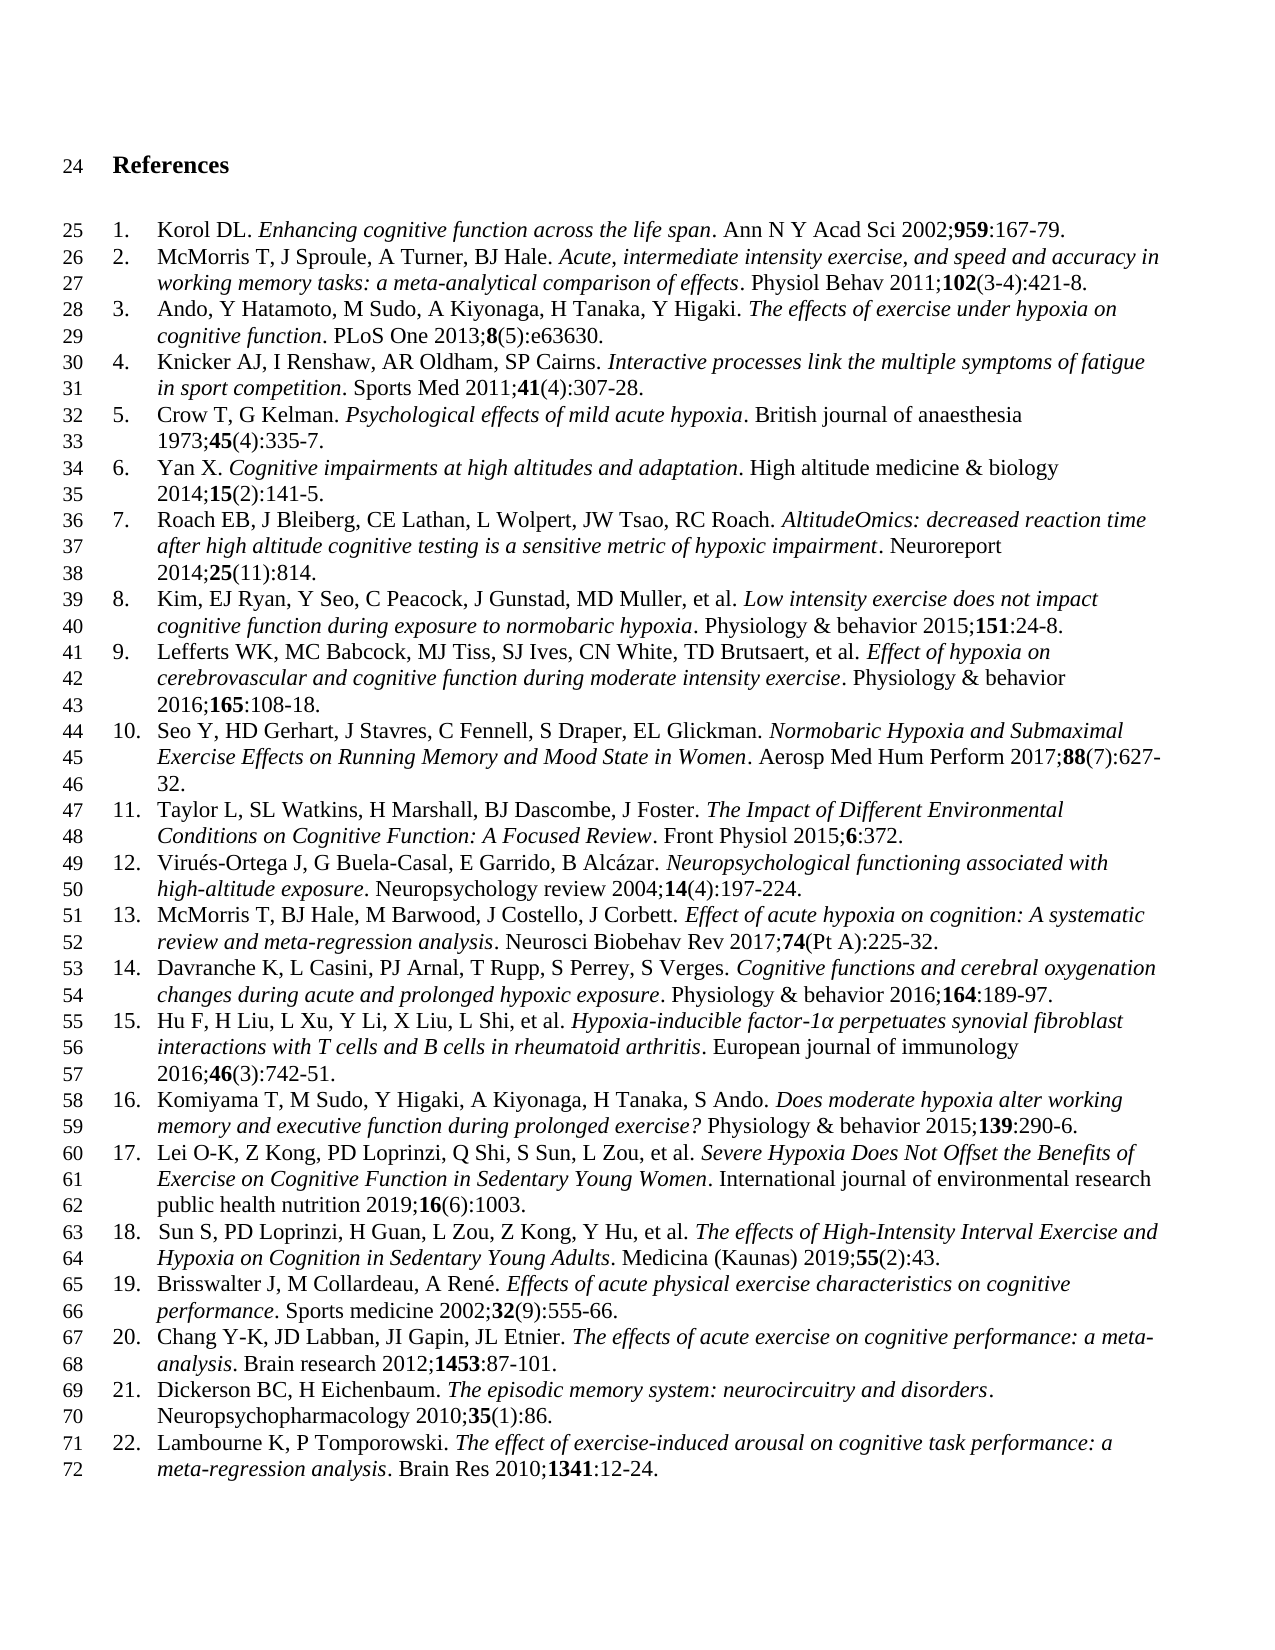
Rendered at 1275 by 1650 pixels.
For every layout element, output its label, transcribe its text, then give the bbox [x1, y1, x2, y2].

text 7. Roach EB, J Bleiberg, CE Lathan, L Wolpert, JW Tsao, RC Roach. AltitudeOmics: decreased reaction time after high altitude cognitive testing is a sensitive metric of hypoxic impairment. Neuroreport 2014;25(11):814. [112, 506, 1162, 585]
text 12. Virués-Ortega J, G Buela-Casal, E Garrido, B Alcázar. Neuropsychological functioning associated with high-altitude exposure. Neuropsychology review 2004;14(4):197-224. [112, 849, 1162, 902]
text 8. Kim, EJ Ryan, Y Seo, C Peacock, J Gunstad, MD Muller, et al. Low intensity exercise does not impact cognitive function during exposure to normobaric hypoxia. Physiology & behavior 2015;151:24-8. [112, 585, 1162, 638]
text 16. Komiyama T, M Sudo, Y Higaki, A Kiyonaga, H Tanaka, S Ando. Does moderate hypoxia alter working memory and executive function during prolonged exercise? Physiology & behavior 2015;139:290-6. [112, 1086, 1162, 1139]
text 18. Sun S, PD Loprinzi, H Guan, L Zou, Z Kong, Y Hu, et al. The effects of High-Intensity Interval Exercise and Hypoxia on Cognition in Sedentary Young Adults. Medicina (Kaunas) 2019;55(2):43. [112, 1218, 1162, 1271]
text 5. Crow T, G Kelman. Psychological effects of mild acute hypoxia. British journal of anaesthesia 1973;45(4):335-7. [112, 401, 1162, 453]
text 10. Seo Y, HD Gerhart, J Stavres, C Fennell, S Draper, EL Glickman. Normobaric Hypoxia and Submaximal Exercise Effects on Running Memory and Mood State in Women. Aerosp Med Hum Perform 2017;88(7):627-32. [112, 717, 1162, 796]
text 1. Korol DL. Enhancing cognitive function across the life span. Ann N Y Acad Sci 2002;959:167-79. [112, 214, 1162, 243]
text 21. Dickerson BC, H Eichenbaum. The episodic memory system: neurocircuitry and disorders. Neuropsychopharmacology 2010;35(1):86. [112, 1376, 1162, 1429]
text 13. McMorris T, BJ Hale, M Barwood, J Costello, J Corbett. Effect of acute hypoxia on cognition: A systematic review and meta-regression analysis. Neurosci Biobehav Rev 2017;74(Pt A):225-32. [112, 902, 1162, 954]
text 15. Hu F, H Liu, L Xu, Y Li, X Liu, L Shi, et al. Hypoxia‐inducible factor‐1α perpetuates synovial fibroblast interactions with T cells and B cells in rheumatoid arthritis. European journal of immunology 2016;46(3):742-51. [112, 1007, 1162, 1086]
text References [112, 150, 1162, 179]
text 4. Knicker AJ, I Renshaw, AR Oldham, SP Cairns. Interactive processes link the multiple symptoms of fatigue in sport competition. Sports Med 2011;41(4):307-28. [112, 348, 1162, 401]
text 20. Chang Y-K, JD Labban, JI Gapin, JL Etnier. The effects of acute exercise on cognitive performance: a meta-analysis. Brain research 2012;1453:87-101. [112, 1323, 1162, 1376]
text 11. Taylor L, SL Watkins, H Marshall, BJ Dascombe, J Foster. The Impact of Different Environmental Conditions on Cognitive Function: A Focused Review. Front Physiol 2015;6:372. [112, 796, 1162, 849]
text 17. Lei O-K, Z Kong, PD Loprinzi, Q Shi, S Sun, L Zou, et al. Severe Hypoxia Does Not Offset the Benefits of Exercise on Cognitive Function in Sedentary Young Women. International journal of environmental research public health nutrition 2019;16(6):1003. [112, 1139, 1162, 1218]
text 19. Brisswalter J, M Collardeau, A René. Effects of acute physical exercise characteristics on cognitive performance. Sports medicine 2002;32(9):555-66. [112, 1271, 1162, 1323]
text 2. McMorris T, J Sproule, A Turner, BJ Hale. Acute, intermediate intensity exercise, and speed and accuracy in working memory tasks: a meta-analytical comparison of effects. Physiol Behav 2011;102(3-4):421-8. [112, 243, 1162, 295]
text 14. Davranche K, L Casini, PJ Arnal, T Rupp, S Perrey, S Verges. Cognitive functions and cerebral oxygenation changes during acute and prolonged hypoxic exposure. Physiology & behavior 2016;164:189-97. [112, 954, 1162, 1007]
text 22. Lambourne K, P Tomporowski. The effect of exercise-induced arousal on cognitive task performance: a meta-regression analysis. Brain Res 2010;1341:12-24. [112, 1429, 1162, 1481]
text 6. Yan X. Cognitive impairments at high altitudes and adaptation. High altitude medicine & biology 2014;15(2):141-5. [112, 453, 1162, 506]
text 3. Ando, Y Hatamoto, M Sudo, A Kiyonaga, H Tanaka, Y Higaki. The effects of exercise under hypoxia on cognitive function. PLoS One 2013;8(5):e63630. [112, 295, 1162, 348]
text 9. Lefferts WK, MC Babcock, MJ Tiss, SJ Ives, CN White, TD Brutsaert, et al. Effect of hypoxia on cerebrovascular and cognitive function during moderate intensity exercise. Physiology & behavior 2016;165:108-18. [112, 638, 1162, 717]
